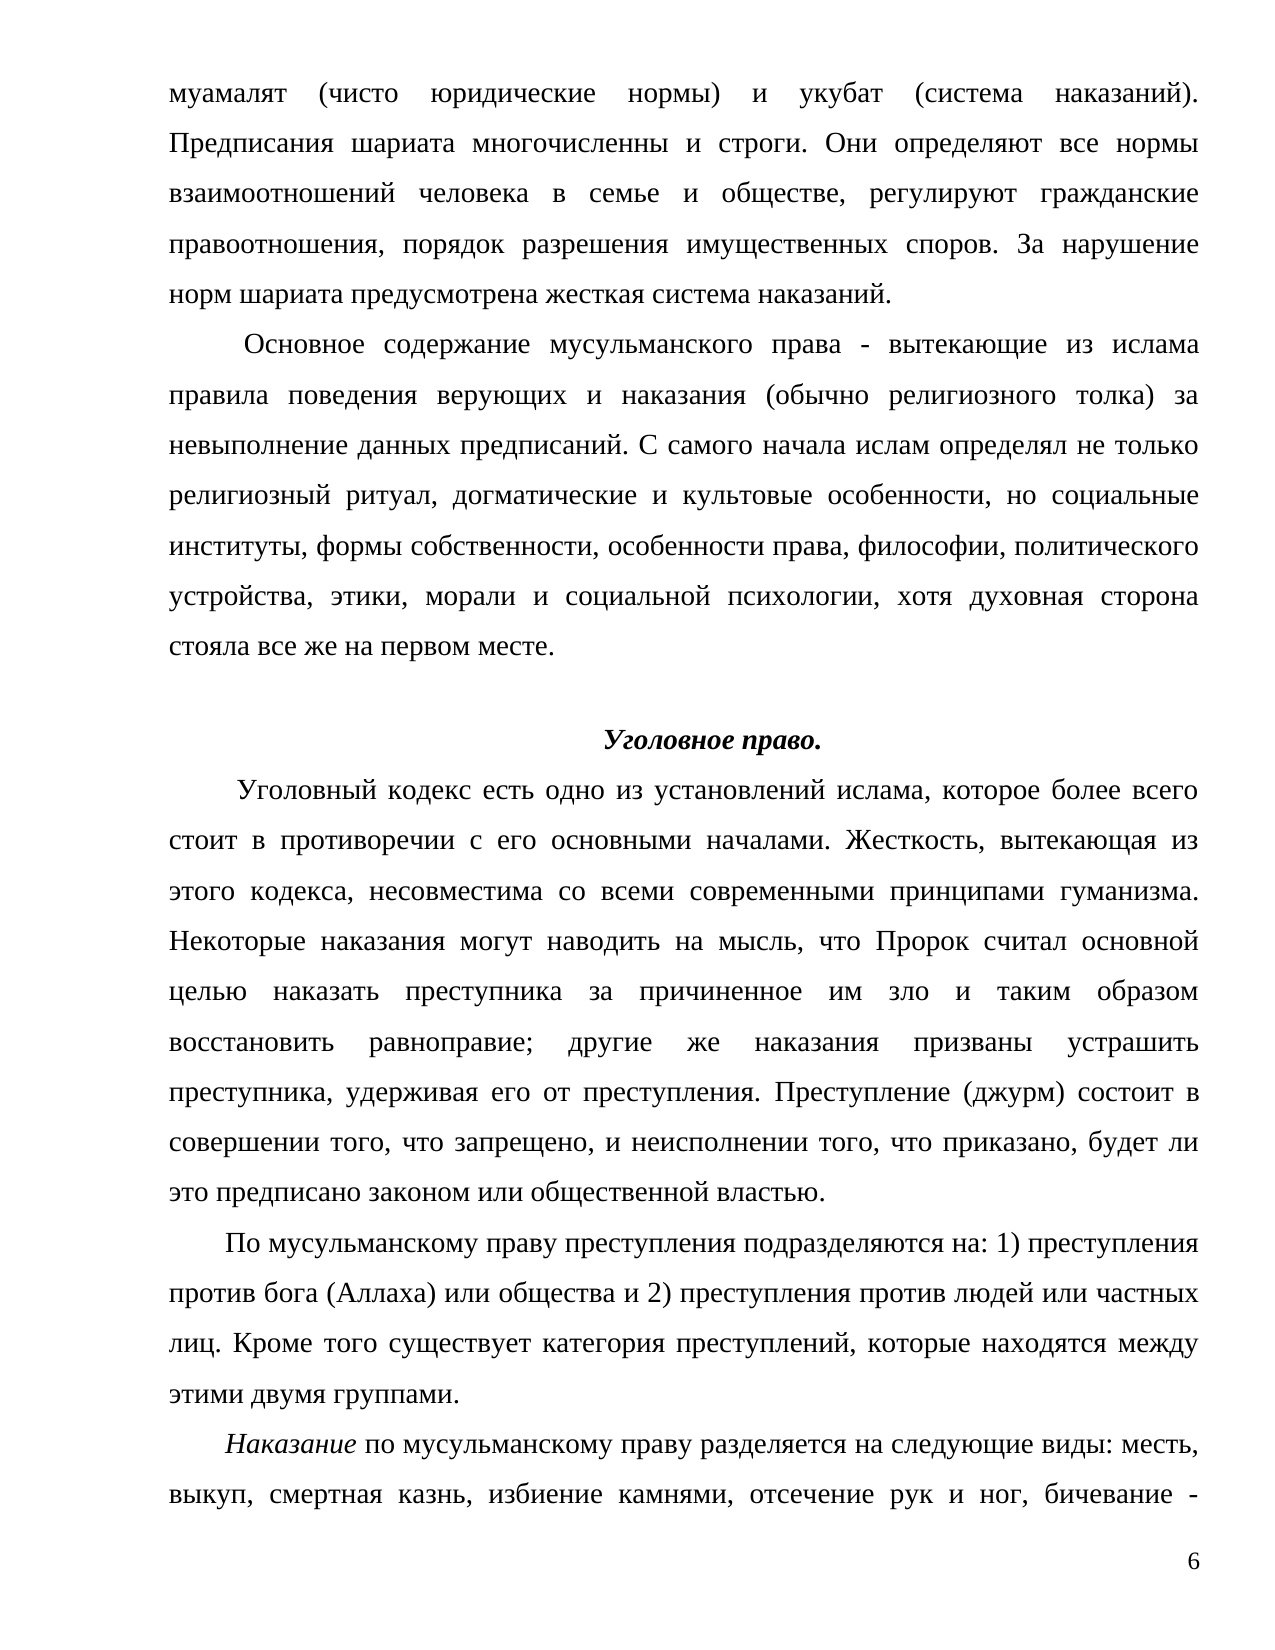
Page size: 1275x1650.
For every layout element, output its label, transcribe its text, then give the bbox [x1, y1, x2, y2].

text Уголовный кодекс есть одно из установлений ислама, которое более всего стоит в противоречии с его основными началами. Жесткость, вытекающая из этого кодекса, несовместима со всеми современными принципами гуманизма. Некоторые наказания могут наводить на мысль, что Пророк считал основной целью наказать преступника за причиненное им зло и таким образом восстановить равноправие; другие же наказания призваны устрашить преступника, удерживая его от преступления. Преступление (джурм) состоит в совершении того, что запрещено, и неисполнении того, что приказано, будет ли это предписано законом или общественной властью. [169, 772, 1200, 1208]
text По мусульманскому праву преступления подразделяются на: 1) преступления против бога (Аллаха) или общества и 2) преступления против людей или частных лиц. Кроме того существует категория преступлений, которые находятся между этими двумя группами. [169, 1225, 1200, 1409]
text Уголовное право. [169, 722, 1200, 755]
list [169, 75, 1200, 310]
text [169, 1426, 1200, 1510]
list Основное содержание мусульманского права - вытекающие из ислама правила поведения верующих и наказания (обычно религиозного толка) за невыполнение данных предписаний. С самого начала ислам определял не только религиозный ритуал, догматические и культовые особенности, но социальные институты, формы собственности, особенности права, философии, политического устройства, этики, морали и социальной психологии, хотя духовная сторона стояла все же на первом месте. [169, 326, 1200, 662]
